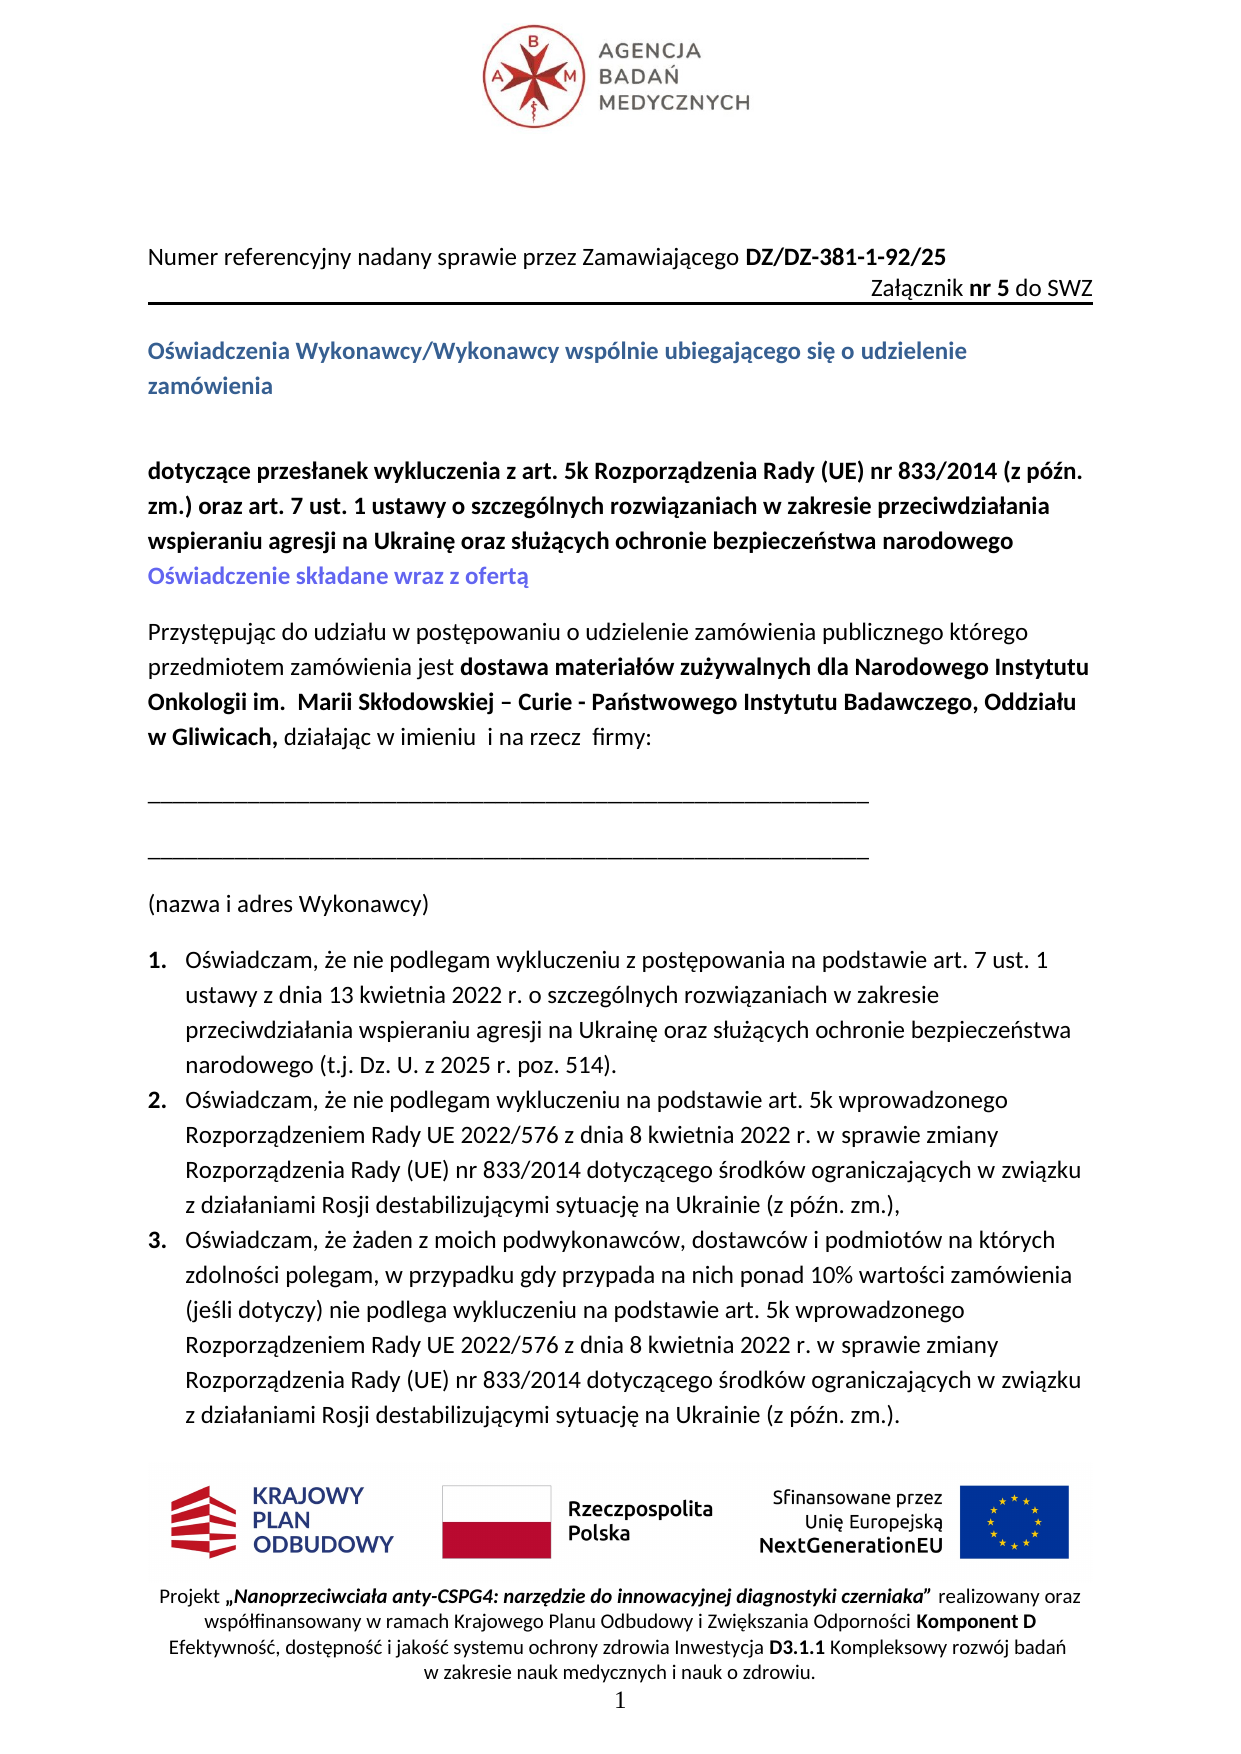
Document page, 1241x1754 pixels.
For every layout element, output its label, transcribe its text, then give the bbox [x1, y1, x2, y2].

text (nazwa i adres Wykonawcy) [148, 888, 1093, 919]
text __________________________________________________________ [148, 832, 1093, 863]
text Oświadczenia Wykonawcy/Wykonawcy wspólnie ubiegającego się o udzielenie zamówienia [148, 335, 1093, 400]
text dotyczące przesłanek wykluczenia z art. 5k Rozporządzenia Rady (UE) nr 833/2014 (z późn. zm.) oraz art. 7 ust. 1 ustawy o szczególnych rozwiązaniach w zakresie przeciwdziałania wspieraniu agresji na Ukrainę oraz służących ochronie bezpieczeństwa narodowego [148, 455, 1093, 555]
list Oświadczam, że nie podlegam wykluczeniu z postępowania na podstawie art. 7 ust. 1 ustawy z dnia 13 kwietnia 2022 r. o szczególnych rozwiązaniach w zakresie przeciwdziałania wspieraniu agresji na Ukrainę oraz służących ochronie bezpieczeństwa narodowego (t.j. Dz. U. z 2025 r. poz. 514). [148, 944, 1093, 1079]
picture [482, 23, 754, 134]
picture [147, 1462, 1093, 1583]
list Oświadczam, że żaden z moich podwykonawców, dostawców i podmiotów na których zdolności polegam, w przypadku gdy przypada na nich ponad 10% wartości zamówienia (jeśli dotyczy) nie podlega wykluczeniu na podstawie art. 5k wprowadzonego Rozporządzeniem Rady UE 2022/576 z dnia 8 kwietnia 2022 r. w sprawie zmiany Rozporządzenia Rady (UE) nr 833/2014 dotyczącego środków ograniczających w związku z działaniami Rosji destabilizującymi sytuację na Ukrainie (z późn. zm.). [148, 1224, 1093, 1429]
text Numer referencyjny nadany sprawie przez Zamawiającego DZ/DZ-381-1-92/25 [148, 241, 1093, 272]
text Przystępując do udziału w postępowaniu o udzielenie zamówienia publicznego którego przedmiotem zamówienia jest dostawa materiałów zużywalnych dla Narodowego Instytutu Onkologii im. Marii Skłodowskiej – Curie - Państwowego Instytutu Badawczego, Oddziału w Gliwicach, działając w imieniu i na rzecz firmy: [148, 616, 1093, 751]
list Oświadczam, że nie podlegam wykluczeniu na podstawie art. 5k wprowadzonego Rozporządzeniem Rady UE 2022/576 z dnia 8 kwietnia 2022 r. w sprawie zmiany Rozporządzenia Rady (UE) nr 833/2014 dotyczącego środków ograniczających w związku z działaniami Rosji destabilizującymi sytuację na Ukrainie (z późn. zm.), [148, 1084, 1093, 1219]
text Załącznik nr 5 do SWZ [148, 272, 1093, 302]
text __________________________________________________________ [148, 776, 1093, 807]
text Oświadczenie składane wraz z ofertą [148, 560, 1093, 590]
